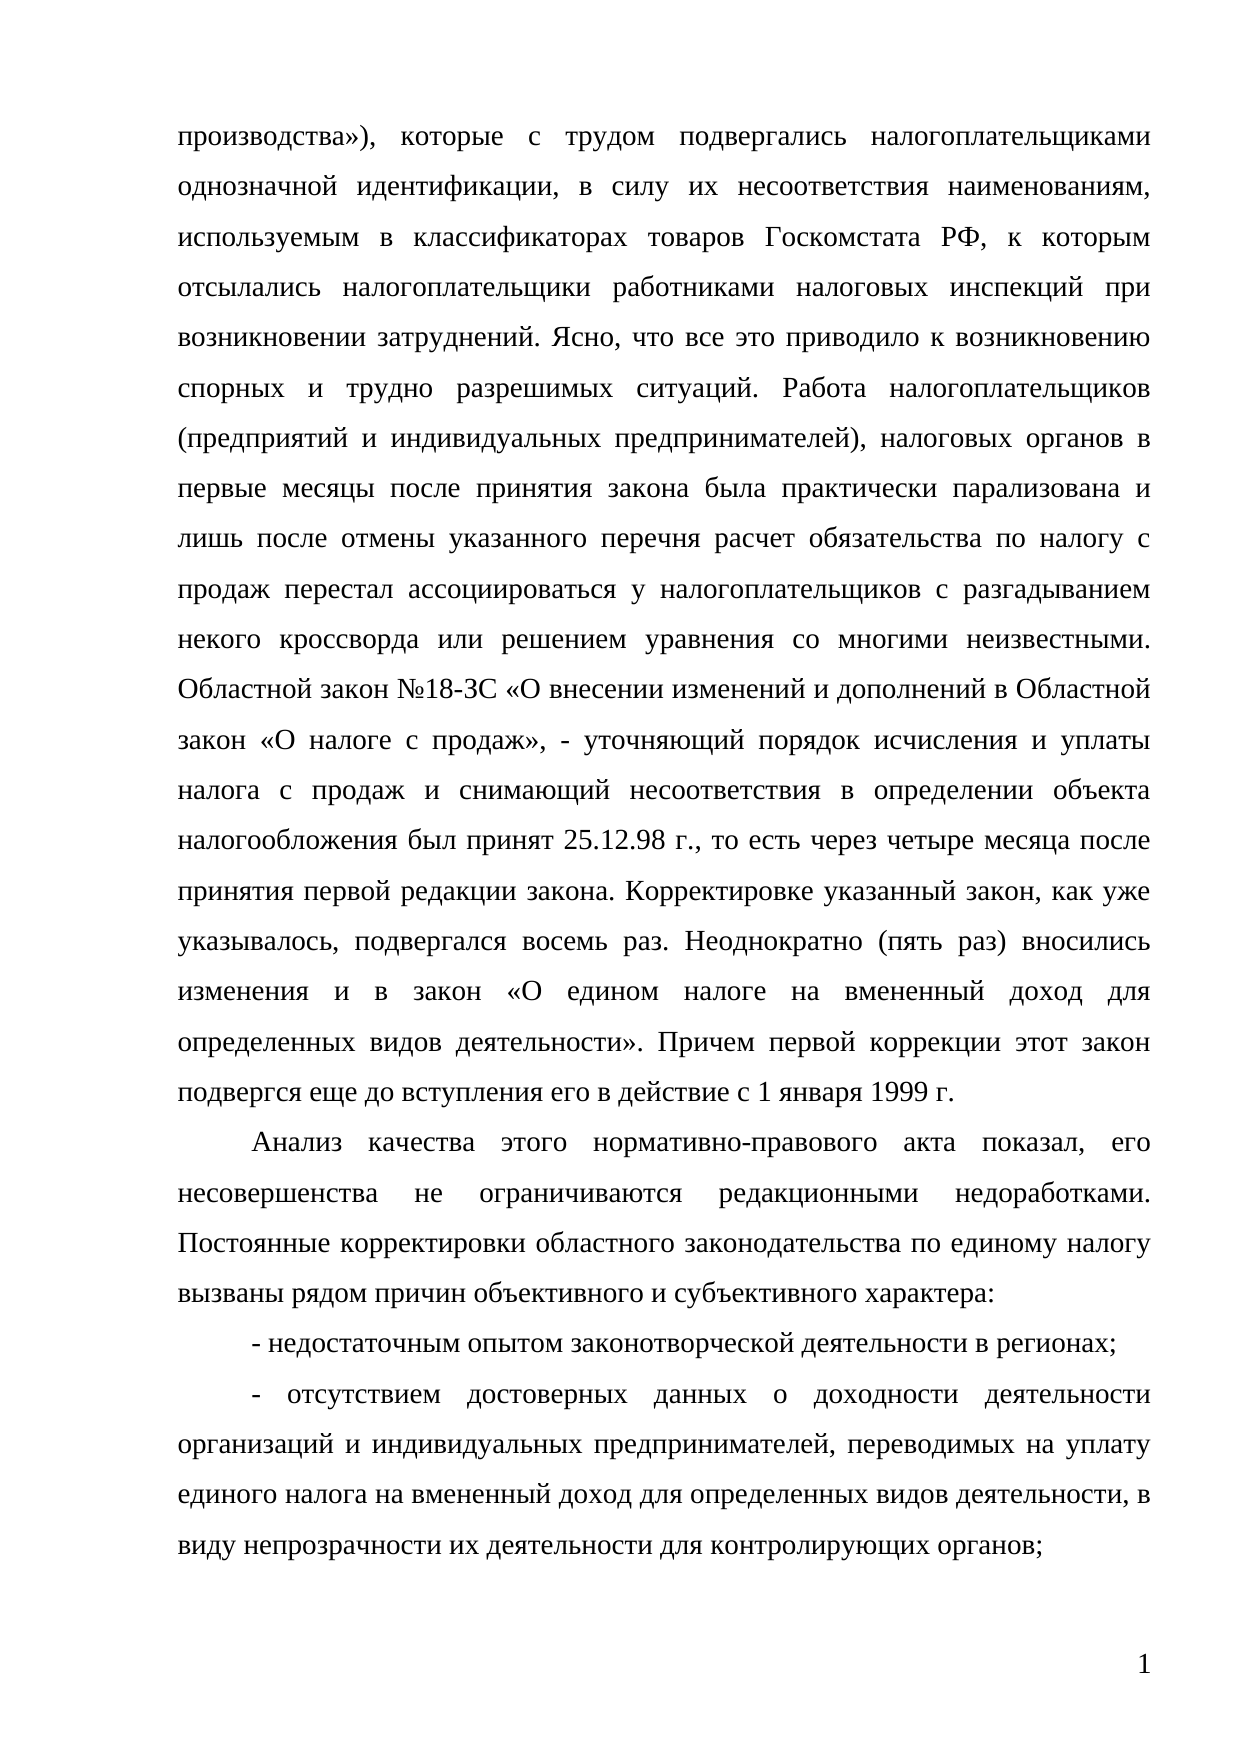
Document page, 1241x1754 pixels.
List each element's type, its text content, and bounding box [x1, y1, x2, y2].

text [177, 118, 1152, 1108]
text - недостаточным опытом законотворческой деятельности в регионах; [177, 1326, 1152, 1359]
text Анализ качества этого нормативно-правового акта показал, его несовершенства не ограничиваются редакционными недоработками. Постоянные корректировки областного законодательства по единому налогу вызваны рядом причин объективного и субъективного характера: [177, 1124, 1152, 1309]
text - отсутствием достоверных данных о доходности деятельности организаций и индивидуальных предпринимателей, переводимых на уплату единого налога на вмененный доход для определенных видов деятельности, в виду непрозрачности их деятельности для контролирующих органов; [177, 1376, 1152, 1560]
